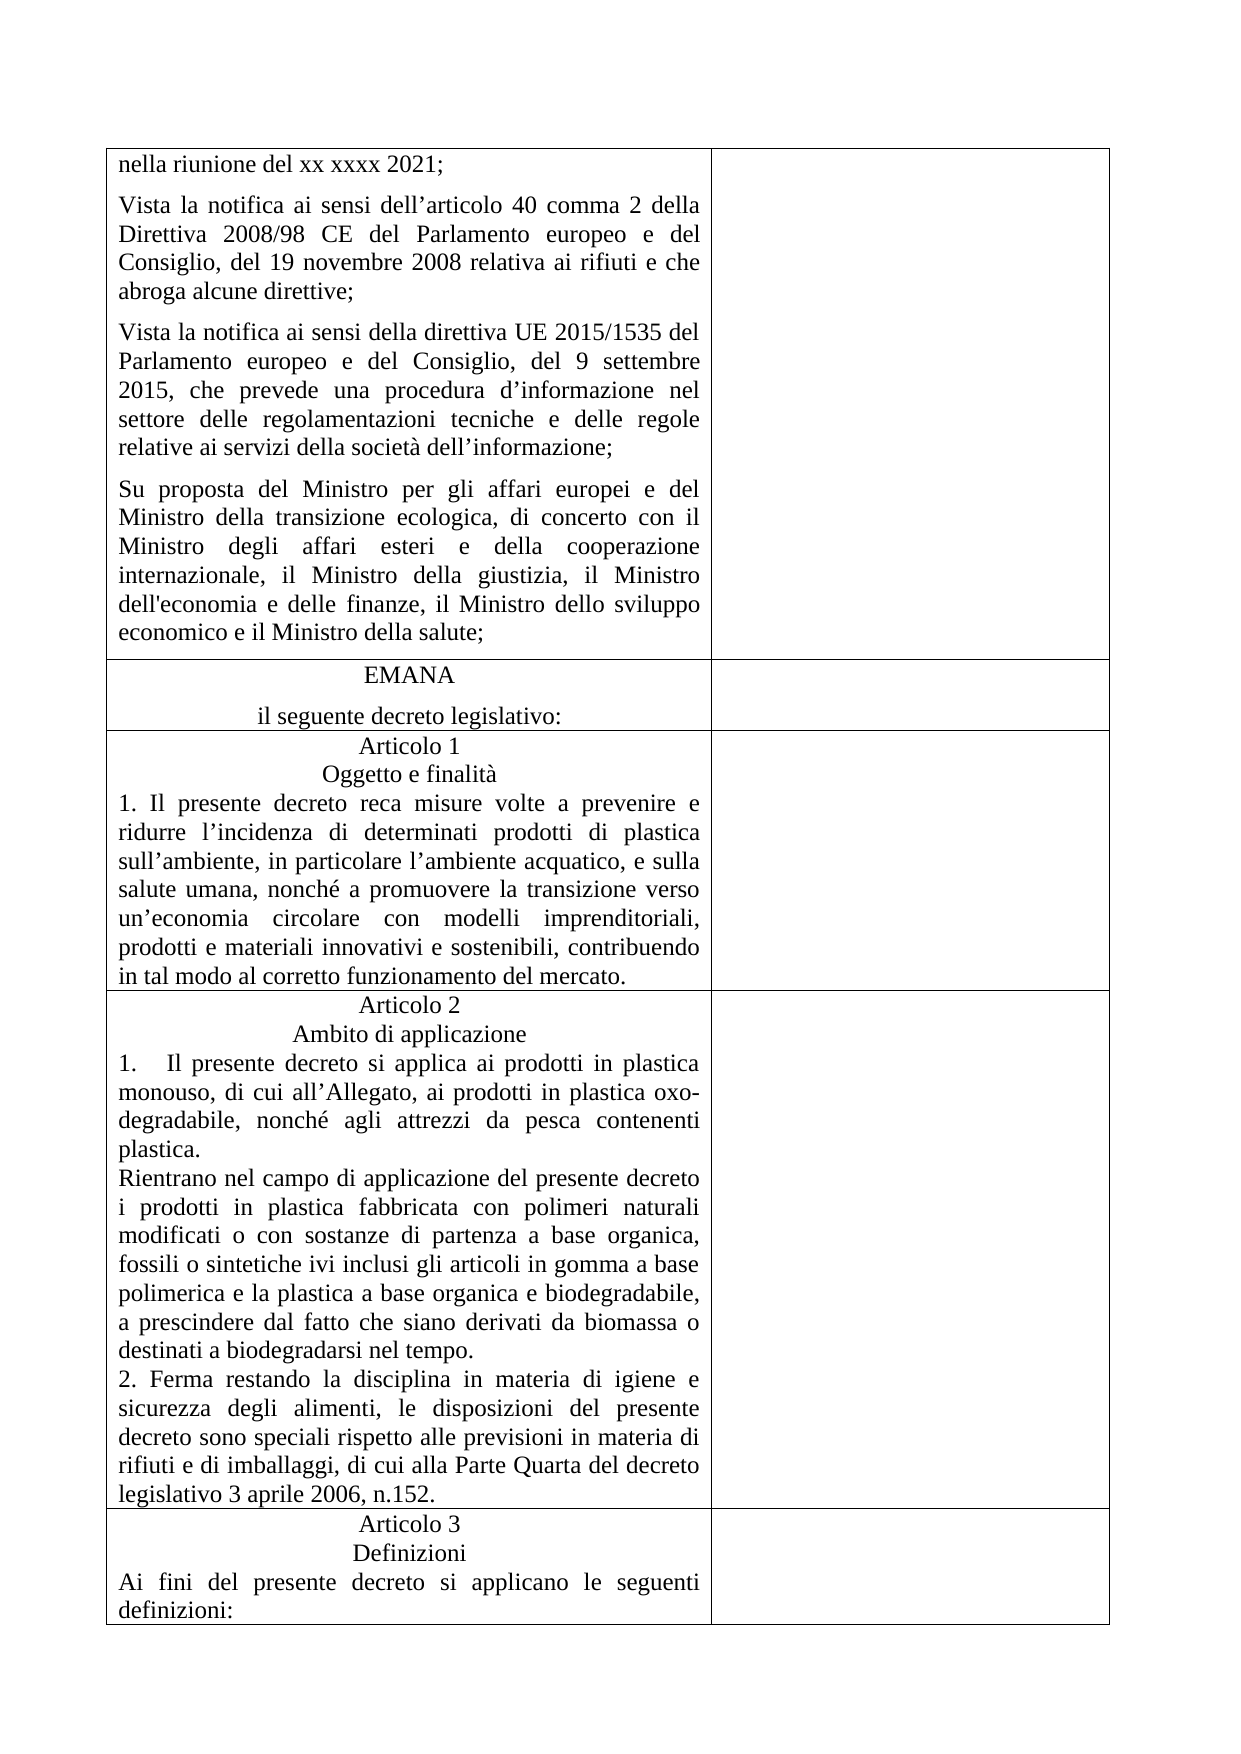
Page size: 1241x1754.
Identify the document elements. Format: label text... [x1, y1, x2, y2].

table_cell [107, 149, 711, 659]
table_cell [712, 1509, 1109, 1624]
table_cell Articolo 2 Ambito di applicazione 1. Il presente decreto si applica ai prodotti in plastica monouso, di cui all’Allegato, ai prodotti in plastica oxo-degradabile, nonché agli attrezzi da pesca contenenti plastica. Rientrano nel campo di applicazione del presente decreto i prodotti in plastica fabbricata con polimeri naturali modificati o con sostanze di partenza a base organica, fossili o sintetiche ivi inclusi gli articoli in gomma a base polimerica e la plastica a base organica e biodegradabile, a prescindere dal fatto che siano derivati da biomassa o destinati a biodegradarsi nel tempo. 2. Ferma restando la disciplina in materia di igiene e sicurezza degli alimenti, le disposizioni del presente decreto sono speciali rispetto alle previsioni in materia di rifiuti e di imballaggi, di cui alla Parte Quarta del decreto legislativo 3 aprile 2006, n.152. [107, 991, 711, 1508]
table_cell [712, 660, 1109, 730]
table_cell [712, 149, 1109, 659]
table_cell Articolo 1 Oggetto e finalità 1. Il presente decreto reca misure volte a prevenire e ridurre l’incidenza di determinati prodotti di plastica sull’ambiente, in particolare l’ambiente acquatico, e sulla salute umana, nonché a promuovere la transizione verso un’economia circolare con modelli imprenditoriali, prodotti e materiali innovativi e sostenibili, contribuendo in tal modo al corretto funzionamento del mercato. [107, 731, 711, 989]
table_cell [712, 991, 1109, 1508]
table_cell EMANA il seguente decreto legislativo: [107, 660, 711, 730]
table_cell [712, 731, 1109, 989]
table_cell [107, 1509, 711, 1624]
